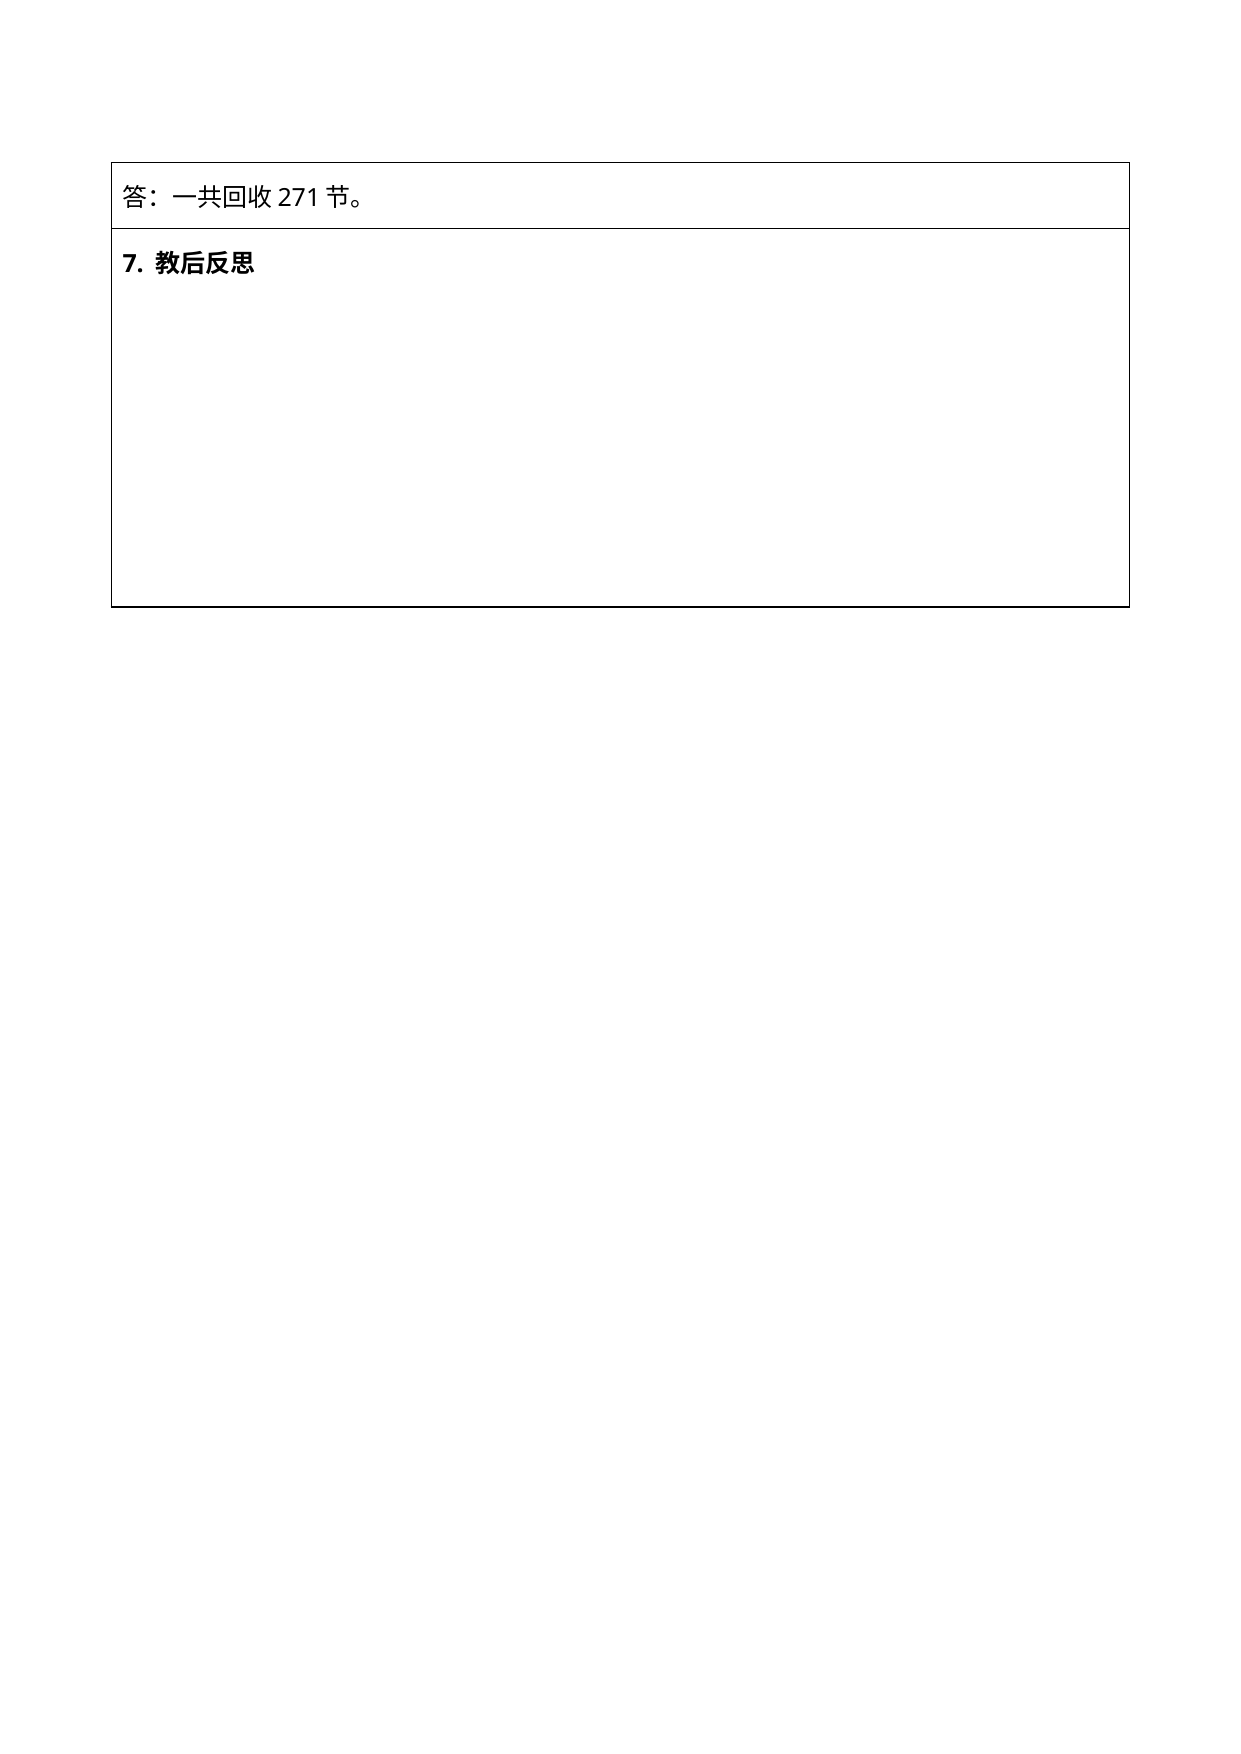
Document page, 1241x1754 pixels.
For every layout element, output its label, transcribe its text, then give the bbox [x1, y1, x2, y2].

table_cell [112, 163, 1129, 228]
table_cell 教后反思 [112, 229, 1129, 606]
